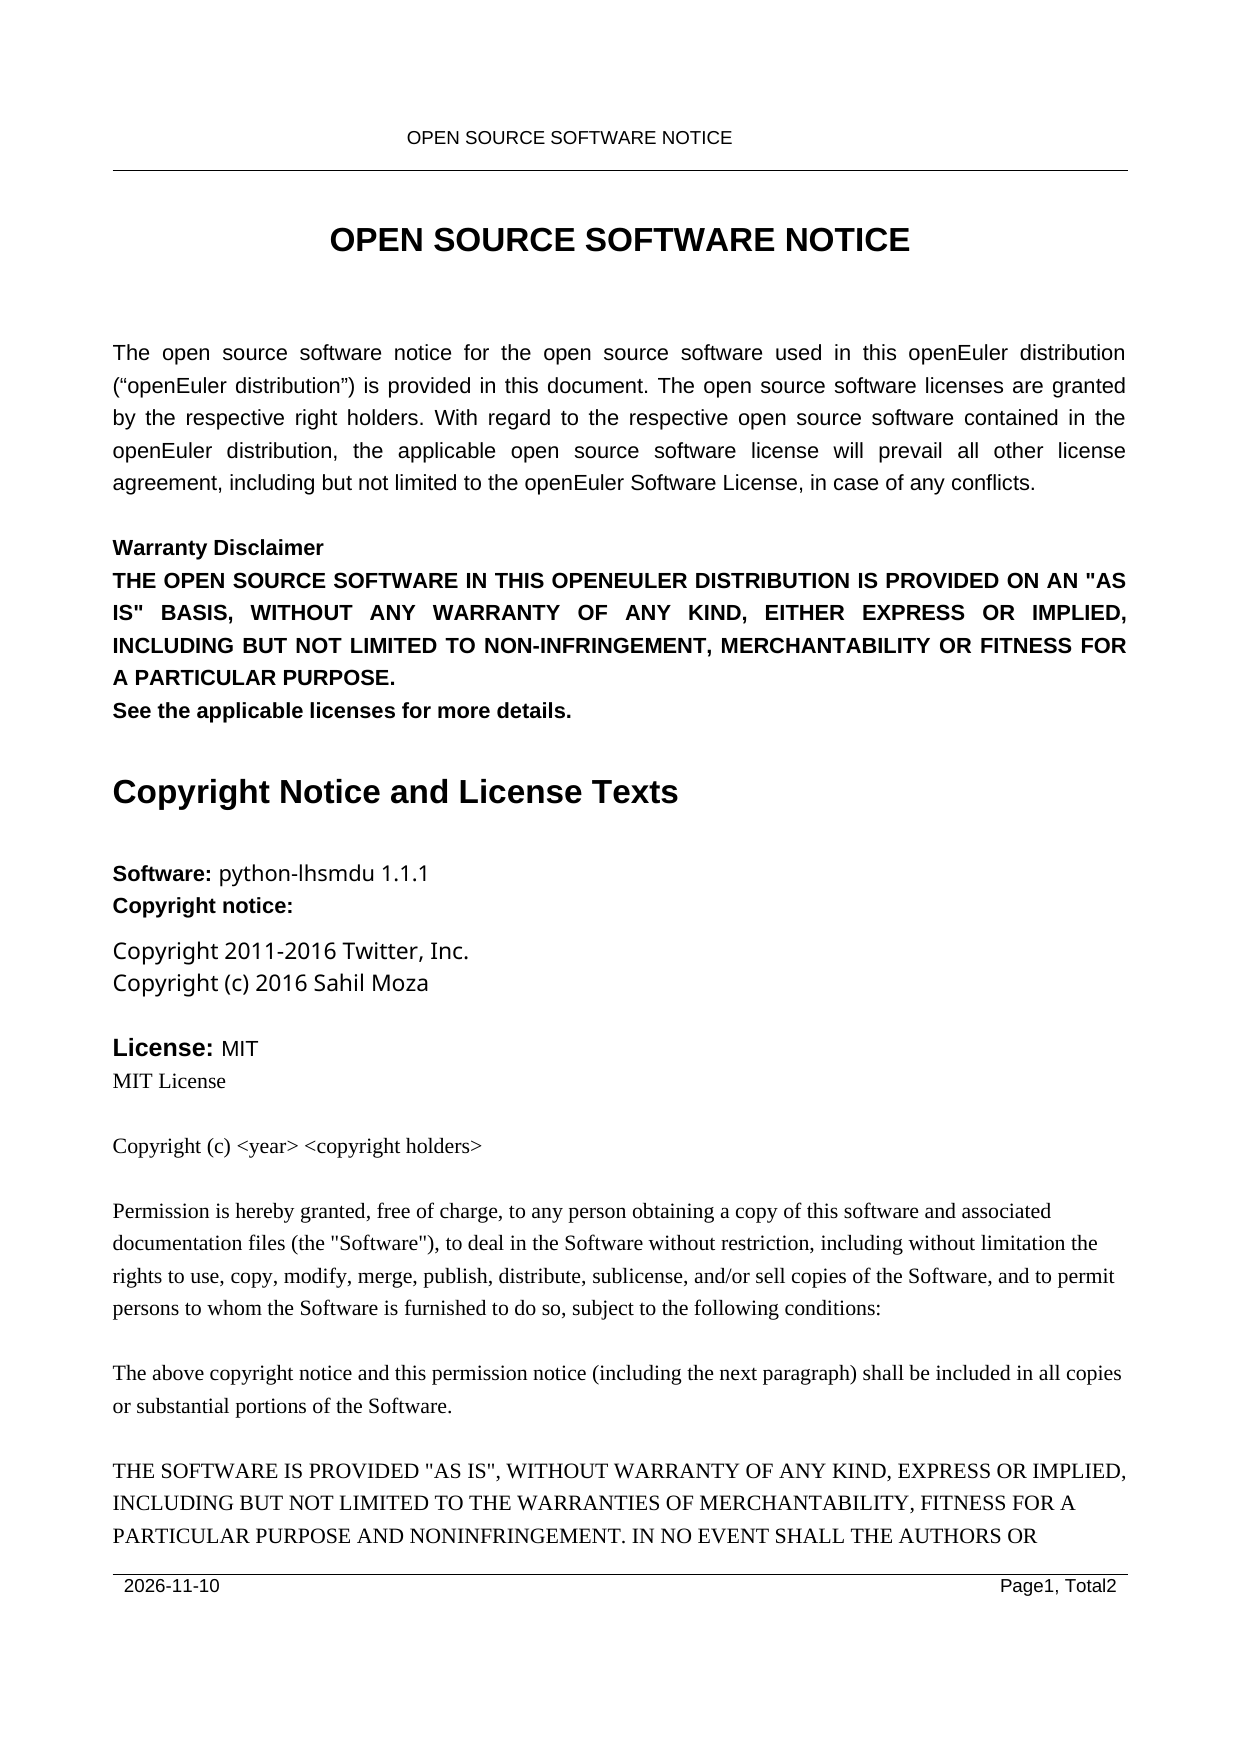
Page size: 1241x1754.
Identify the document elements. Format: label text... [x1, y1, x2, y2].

text OPEN SOURCE SOFTWARE NOTICE [112, 206, 1128, 271]
text License: MIT [112, 1031, 1128, 1064]
text Warranty Disclaimer [112, 531, 1128, 564]
text The open source software notice for the open source software used in this openEuler distribution (“openEuler distribution”) is provided in this document. The open source software licenses are granted by the respective right holders. With regard to the respective open source software contained in the openEuler distribution, the applicable open source software license will prevail all other license agreement, including but not limited to the openEuler Software License, in case of any conflicts. [112, 336, 1128, 499]
text THE OPEN SOURCE SOFTWARE IN THIS OPENEULER DISTRIBUTION IS PROVIDED ON AN "AS IS" BASIS, WITHOUT ANY WARRANTY OF ANY KIND, EITHER EXPRESS OR IMPLIED, INCLUDING BUT NOT LIMITED TO NON-INFRINGEMENT, MERCHANTABILITY OR FITNESS FOR A PARTICULAR PURPOSE. See the applicable licenses for more details. [112, 564, 1128, 726]
text Copyright notice: [112, 889, 1128, 921]
text Copyright Notice and License Texts [112, 759, 1128, 824]
text Copyright 2011-2016 Twitter, Inc. Copyright (c) 2016 Sahil Moza [112, 934, 1128, 1031]
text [112, 1064, 1128, 1551]
title Software: python-lhsmdu 1.1.1 [112, 856, 1128, 889]
